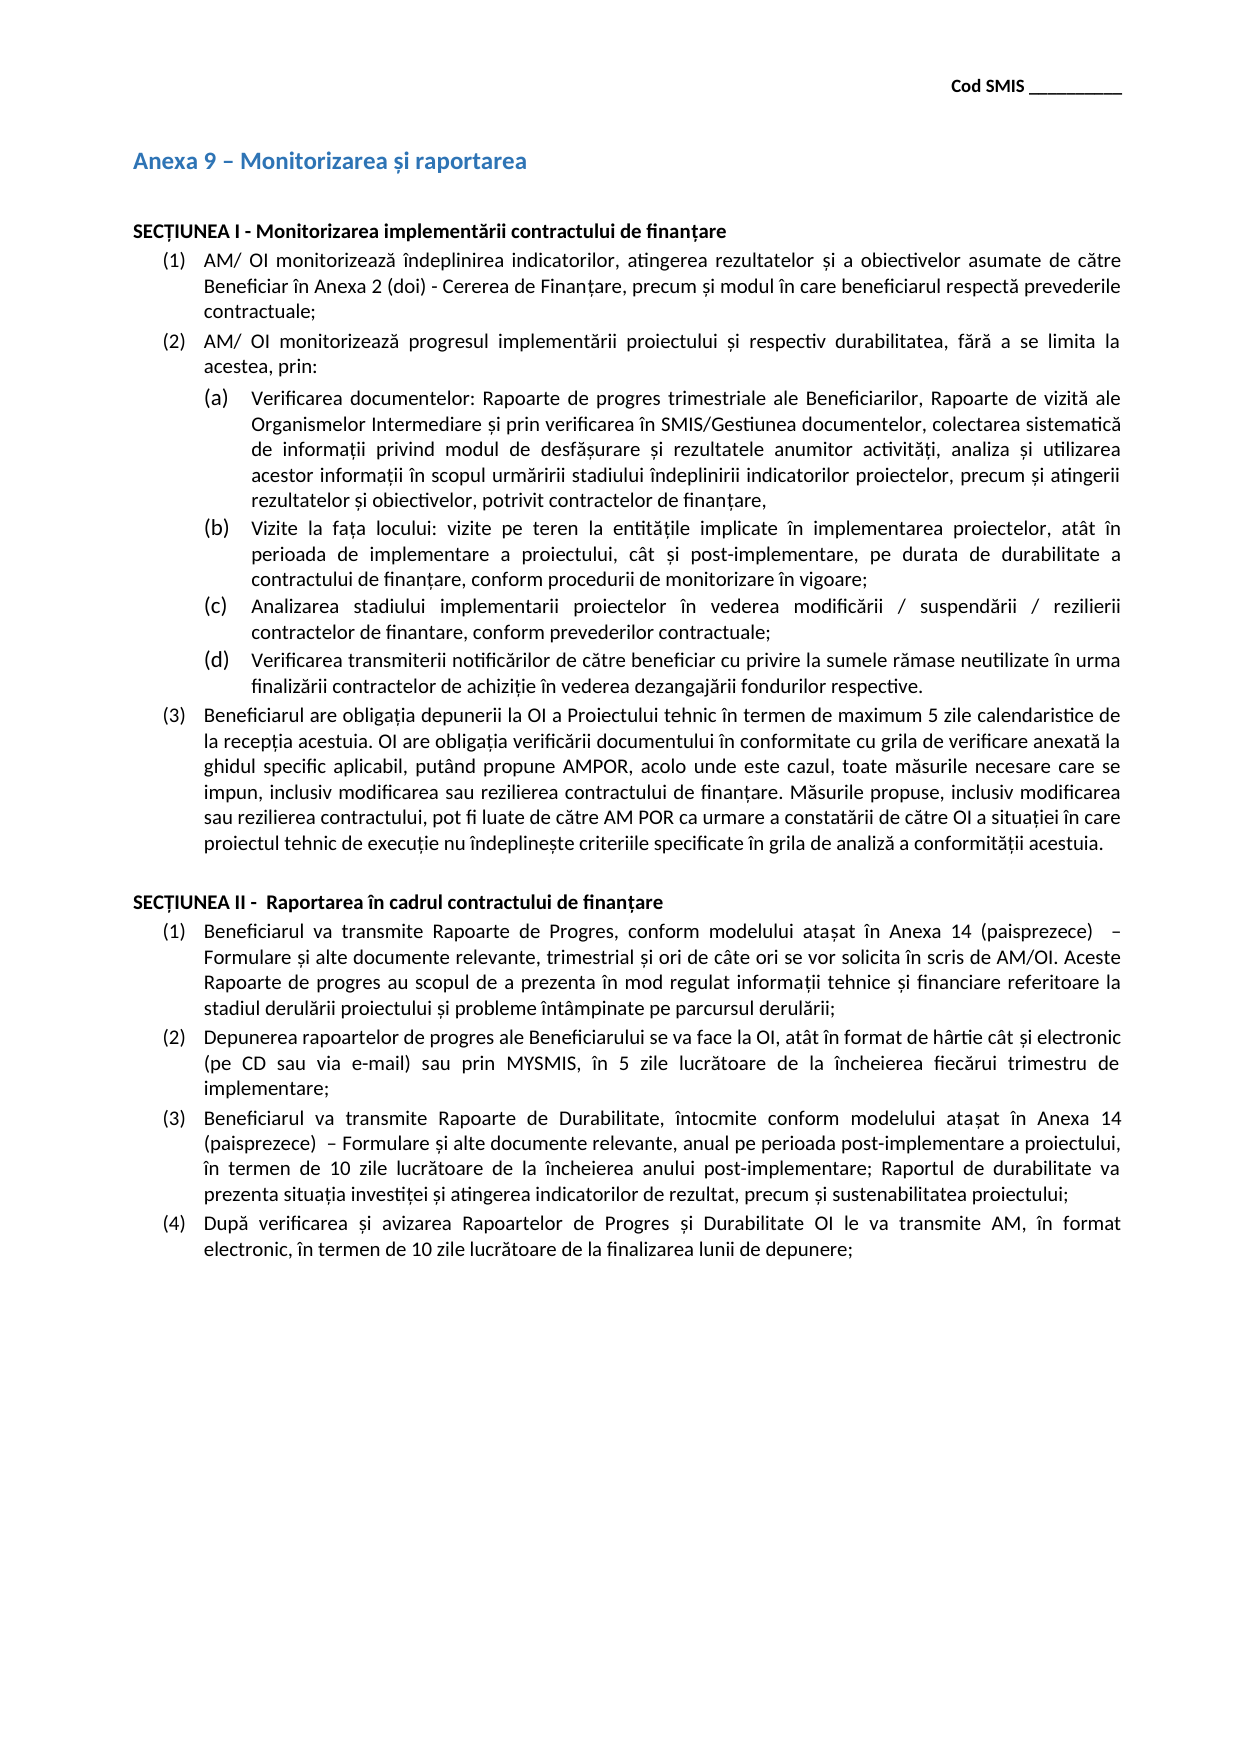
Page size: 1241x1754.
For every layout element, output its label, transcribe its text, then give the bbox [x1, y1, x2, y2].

text Beneficiarul va transmite Rapoarte de Durabilitate, întocmite conform modelului ataşat în Anexa 14 (paisprezece) – Formulare şi alte documente relevante, anual pe perioada post-implementare a proiectului, în termen de 10 zile lucrătoare de la încheierea anului post-implementare; Raportul de durabilitate va prezenta situaţia investiţei şi atingerea indicatorilor de rezultat, precum şi sustenabilitatea proiectului; [162, 1105, 1122, 1206]
text Verificarea documentelor: Rapoarte de progres trimestriale ale Beneficiarilor, Rapoarte de vizită ale Organismelor Intermediare şi prin verificarea în SMIS/Gestiunea documentelor, colectarea sistematică de informații privind modul de desfășurare și rezultatele anumitor activități, analiza și utilizarea acestor informații în scopul urmăririi stadiului îndeplinirii indicatorilor proiectelor, precum și atingerii rezultatelor și obiectivelor, potrivit contractelor de finanţare, [204, 383, 1122, 513]
text După verificarea şi avizarea Rapoartelor de Progres şi Durabilitate OI le va transmite AM, în format electronic, în termen de 10 zile lucrătoare de la finalizarea lunii de depunere; [162, 1211, 1122, 1261]
text Vizite la faţa locului: vizite pe teren la entităţile implicate în implementarea proiectelor, atât în perioada de implementare a proiectului, cât şi post-implementare, pe durata de durabilitate a contractului de finanţare, conform procedurii de monitorizare în vigoare; [204, 513, 1122, 592]
text SECŢIUNEA I - Monitorizarea implementării contractului de finanţare [133, 218, 1122, 243]
text Verificarea transmiterii notificărilor de către beneficiar cu privire la sumele rămase neutilizate în urma finalizării contractelor de achiziție în vederea dezangajării fondurilor respective. [204, 645, 1122, 698]
text AM/ OI monitorizează progresul implementării proiectului și respectiv durabilitatea, fără a se limita la acestea, prin: [162, 328, 1122, 379]
text Beneficiarul are obligația depunerii la OI a Proiectului tehnic în termen de maximum 5 zile calendaristice de la recepția acestuia. OI are obligația verificării documentului în conformitate cu grila de verificare anexată la ghidul specific aplicabil, putând propune AMPOR, acolo unde este cazul, toate măsurile necesare care se impun, inclusiv modificarea sau rezilierea contractului de finanțare. Măsurile propuse, inclusiv modificarea sau rezilierea contractului, pot fi luate de către AM POR ca urmare a constatării de către OI a situației în care proiectul tehnic de execuție nu îndeplinește criteriile specificate în grila de analiză a conformității acestuia. [162, 703, 1122, 855]
list AM/ OI monitorizează îndeplinirea indicatorilor, atingerea rezultatelor şi a obiectivelor asumate de către Beneficiar în Anexa 2 (doi) - Cererea de Finanţare, precum şi modul în care beneficiarul respectă prevederile contractuale; [162, 248, 1122, 324]
subtitle Anexa 9 – Monitorizarea și raportarea [133, 145, 1122, 176]
list Beneficiarul va transmite Rapoarte de Progres, conform modelului ataşat în Anexa 14 (paisprezece) – Formulare şi alte documente relevante, trimestrial şi ori de câte ori se vor solicita în scris de AM/OI. Aceste Rapoarte de progres au scopul de a prezenta în mod regulat informaţii tehnice şi financiare referitoare la stadiul derulării proiectului şi probleme întâmpinate pe parcursul derulării; [162, 918, 1122, 1020]
text Depunerea rapoartelor de progres ale Beneficiarului se va face la OI, atât în format de hârtie cât şi electronic (pe CD sau via e-mail) sau prin MYSMIS, în 5 zile lucrătoare de la încheierea fiecărui trimestru de implementare; [162, 1024, 1122, 1101]
text SECŢIUNEA II - Raportarea în cadrul contractului de finanţare [133, 889, 1122, 914]
text Analizarea stadiului implementarii proiectelor în vederea modificării / suspendării / rezilierii contractelor de finantare, conform prevederilor contractuale; [204, 592, 1122, 645]
